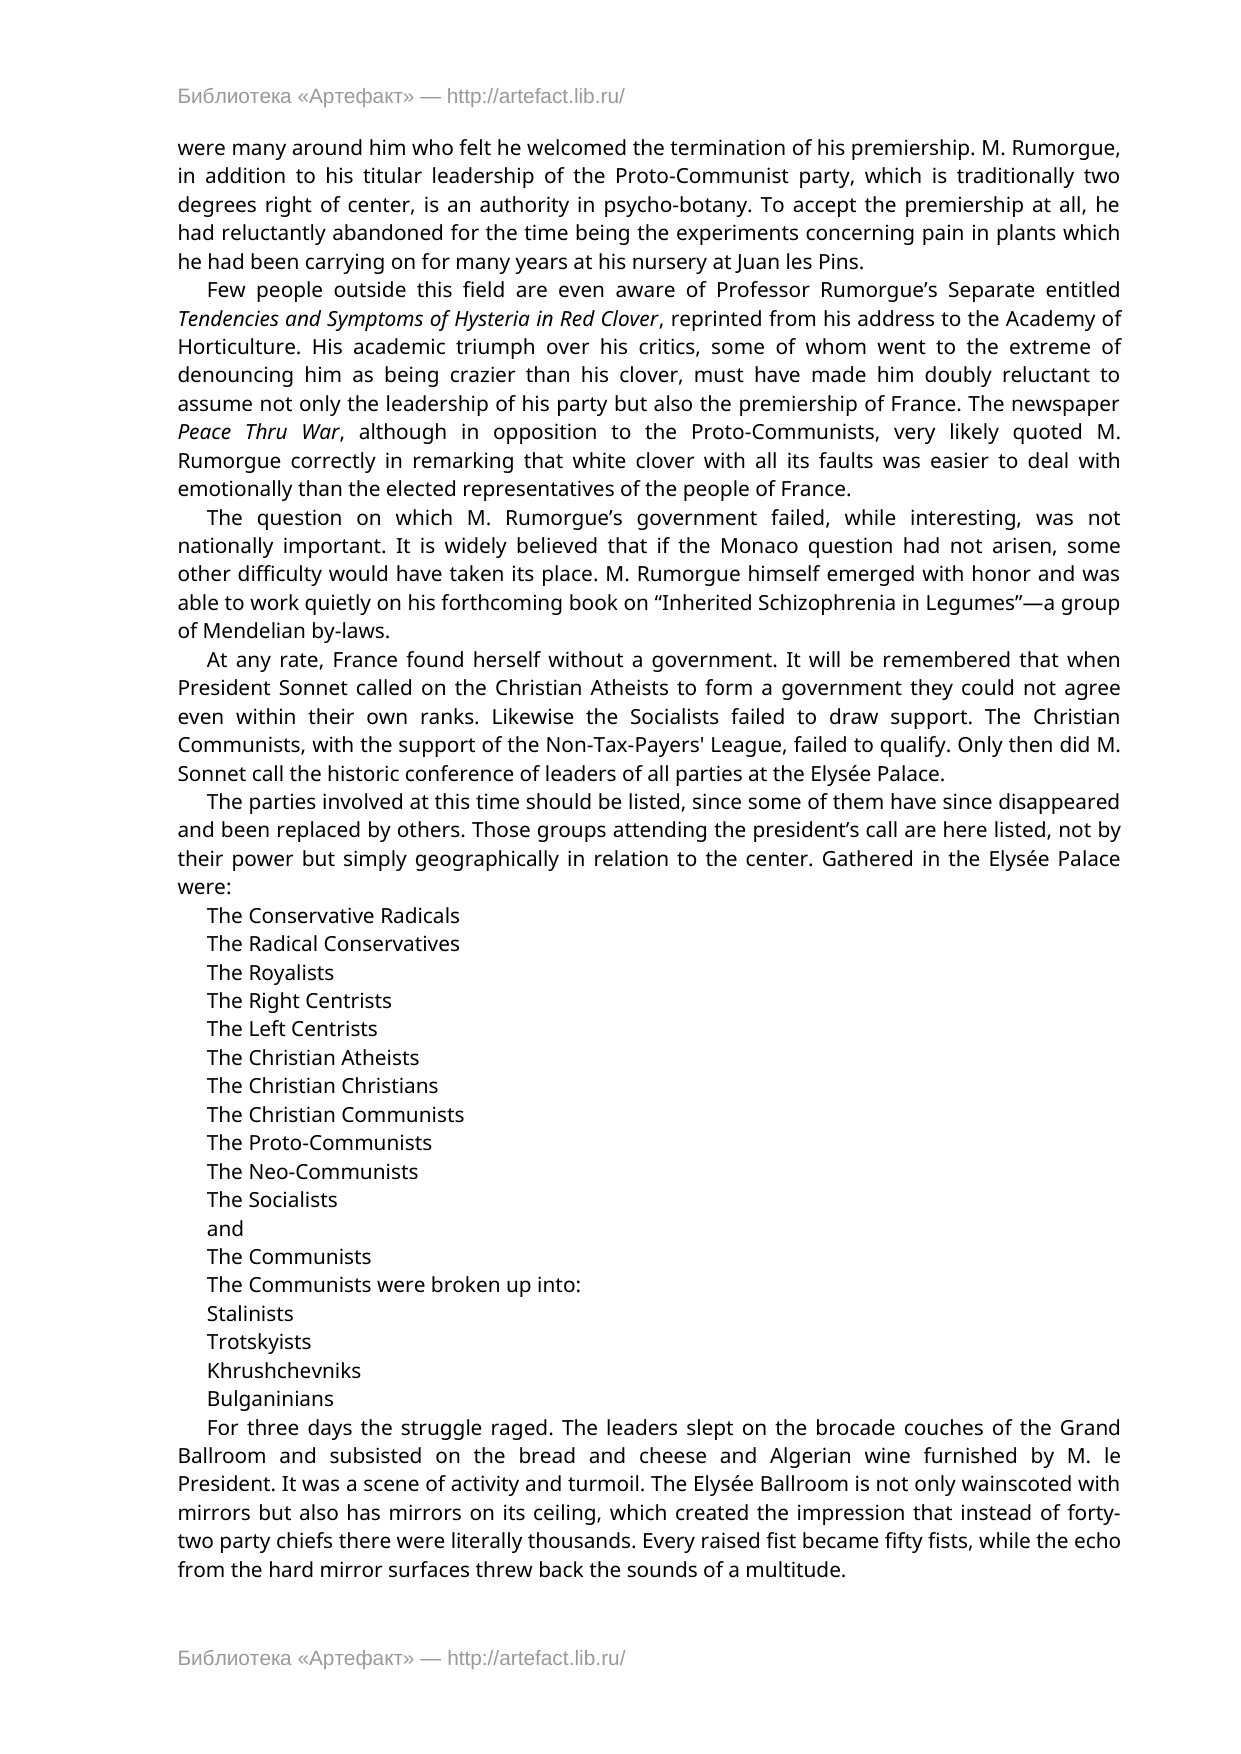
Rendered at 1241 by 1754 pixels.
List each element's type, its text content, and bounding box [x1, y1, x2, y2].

text Few people outside this field are even aware of Professor Rumorgue’s Separate entitled Tendencies and Symptoms of Hysteria in Red Clover, reprinted from his address to the Academy of Horticulture. His academic triumph over his critics, some of whom went to the extreme of denouncing him as being crazier than his clover, must have made him doubly reluctant to assume not only the leadership of his party but also the premiership of France. The newspaper Peace Thru War, although in opposition to the Proto-Communists, very likely quoted M. Rumorgue correctly in remarking that white clover with all its faults was easier to deal with emotionally than the elected representatives of the people of France. [177, 275, 1122, 503]
text Khrushchevniks [177, 1356, 1122, 1384]
text The Conservative Radicals [177, 901, 1122, 929]
text The Left Centrists [177, 1014, 1122, 1043]
text The Proto-Communists [177, 1128, 1122, 1157]
text The Right Centrists [177, 986, 1122, 1014]
text At any rate, France found herself without a government. It will be remembered that when President Sonnet called on the Christian Atheists to form a government they could not agree even within their own ranks. Likewise the Socialists failed to draw support. The Christian Communists, with the support of the Non-Tax-Payers' League, failed to qualify. Only then did M. Sonnet call the historic conference of leaders of all parties at the Elysée Palace. [177, 645, 1122, 787]
text The Radical Conservatives [177, 929, 1122, 958]
text The Communists [177, 1242, 1122, 1271]
text The Royalists [177, 958, 1122, 986]
text The question on which M. Rumorgue’s government failed, while interesting, was not nationally important. It is widely believed that if the Monaco question had not arisen, some other difficulty would have taken its place. M. Rumorgue himself emerged with honor and was able to work quietly on his forthcoming book on “Inherited Schizophrenia in Legumes”—a group of Mendelian by-laws. [177, 503, 1122, 645]
text The Socialists [177, 1185, 1122, 1214]
text Bulganinians [177, 1384, 1122, 1413]
text The Communists were broken up into: [177, 1271, 1122, 1299]
text The Christian Communists [177, 1100, 1122, 1128]
text Stalinists [177, 1299, 1122, 1327]
text The Neo-Communists [177, 1157, 1122, 1185]
text and [177, 1214, 1122, 1242]
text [177, 133, 1122, 275]
text The Christian Christians [177, 1071, 1122, 1100]
text The Christian Atheists [177, 1043, 1122, 1071]
text For three days the struggle raged. The leaders slept on the brocade couches of the Grand Ballroom and subsisted on the bread and cheese and Algerian wine furnished by M. le President. It was a scene of activity and turmoil. The Elysée Ballroom is not only wainscoted with mirrors but also has mirrors on its ceiling, which created the impression that instead of forty-two party chiefs there were literally thousands. Every raised fist became fifty fists, while the echo from the hard mirror surfaces threw back the sounds of a multitude. [177, 1413, 1122, 1583]
text The parties involved at this time should be listed, since some of them have since disappeared and been replaced by others. Those groups attending the president’s call are here listed, not by their power but simply geographically in relation to the center. Gathered in the Elysée Palace were: [177, 787, 1122, 901]
text Trotskyists [177, 1327, 1122, 1356]
